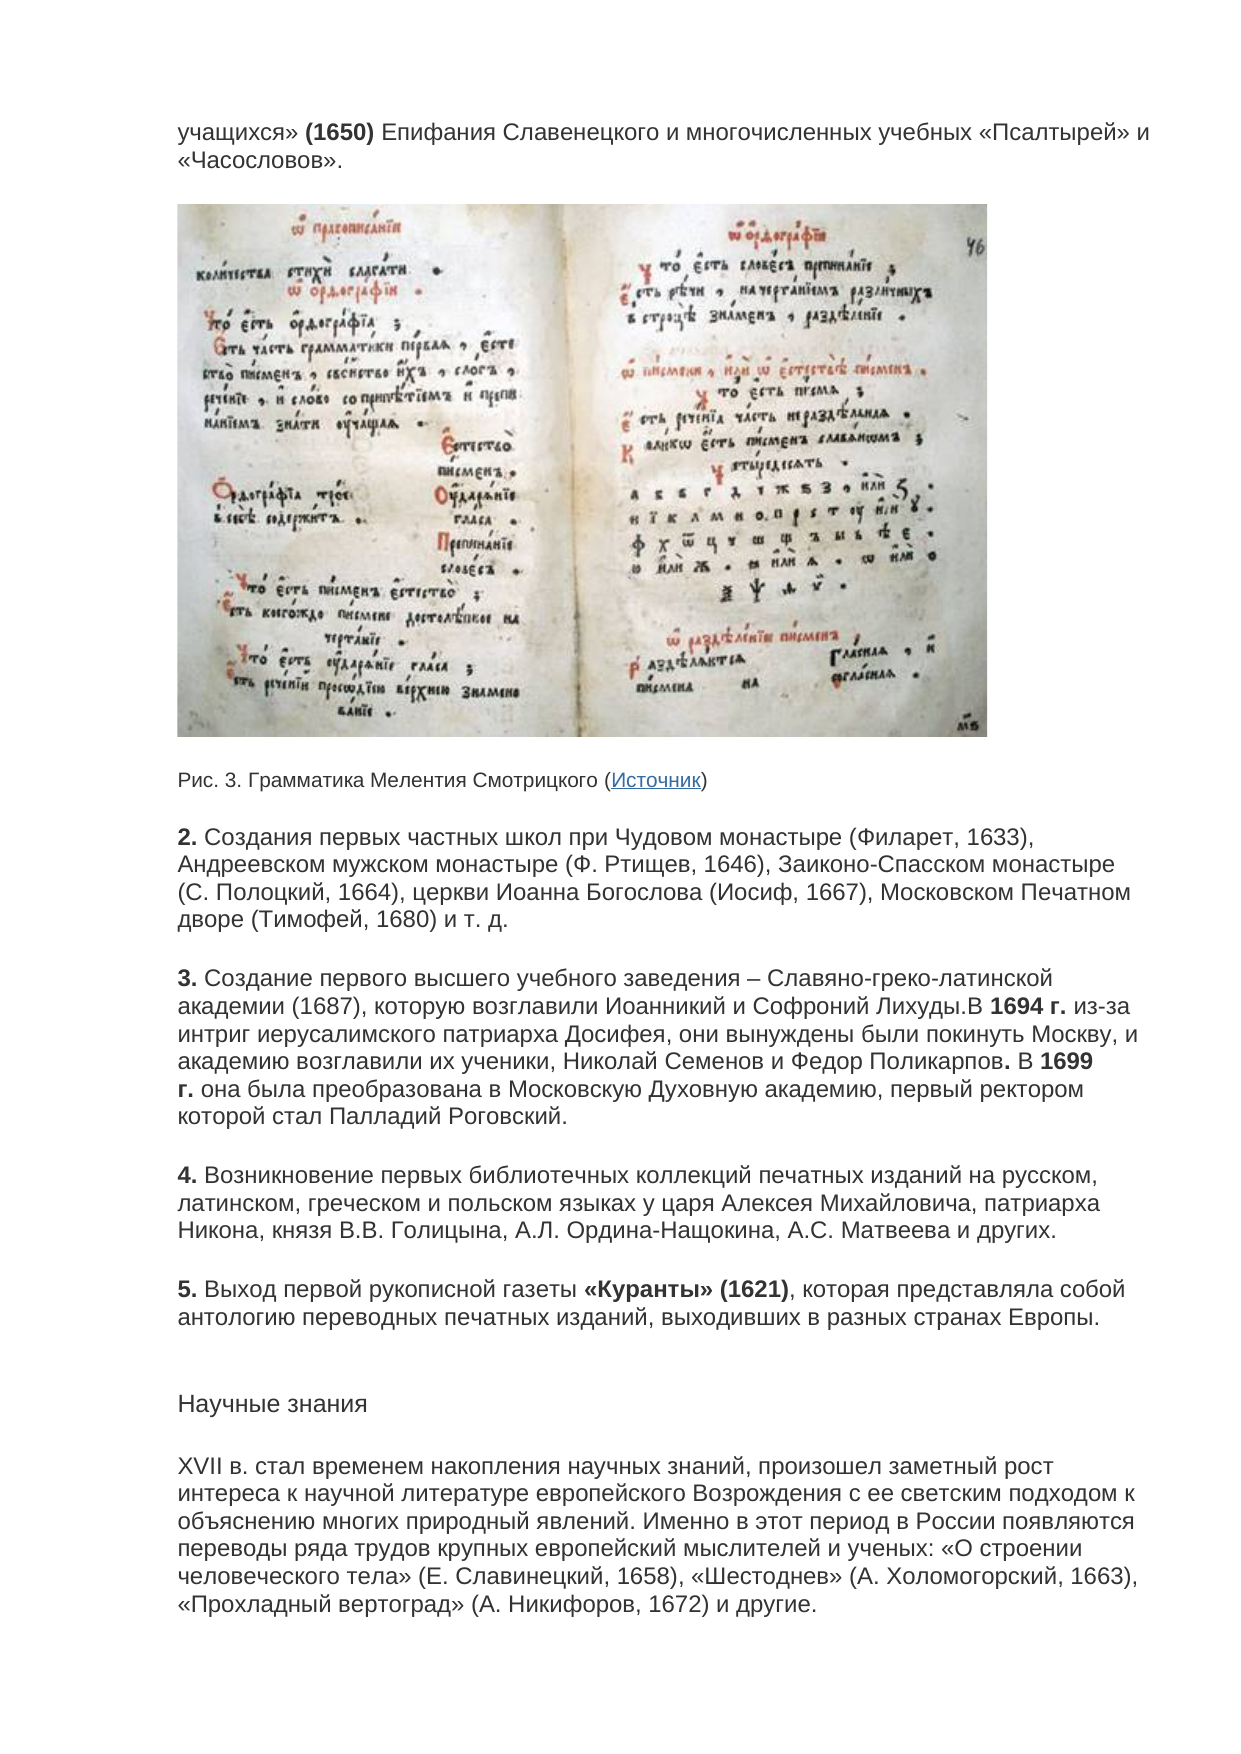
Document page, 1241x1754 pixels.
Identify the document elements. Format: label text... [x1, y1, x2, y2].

text Рис. 3. Грамматика Мелентия Смотрицкого (Источник) [177, 767, 1152, 791]
text 3. Создание первого высшего учебного заведения – Славяно-греко-латинской академии (1687), которую возглавили Иоанникий и Софроний Лихуды.В 1694 г. из-за интриг иерусалимского патриарха Досифея, они вынуждены были покинуть Москву, и академию возглавили их ученики, Николай Семенов и Федор Поликарпов. В 1699 г. она была преобразована в Московскую Духовную академию, первый ректором которой стал Палладий Роговский. [177, 964, 1152, 1130]
picture [177, 204, 988, 737]
subtitle Научные знания [177, 1389, 1152, 1418]
text XVII в. стал временем накопления научных знаний, произошел заметный рост интереса к научной литературе европейского Возрождения с ее светским подходом к объяснению многих природный явлений. Именно в этот период в России появляются переводы ряда трудов крупных европейский мыслителей и ученых: «О строении человеческого тела» (Е. Славинецкий, 1658), «Шестоднев» (А. Холомогорский, 1663), «Прохладный вертоград» (А. Никифоров, 1672) и другие. [177, 1452, 1152, 1617]
text 2. Создания первых частных школ при Чудовом монастыре (Филарет, 1633), Андреевском мужском монастыре (Ф. Ртищев, 1646), Заиконо-Спасском монастыре (С. Полоцкий, 1664), церкви Иоанна Богослова (Иосиф, 1667), Московском Печатном дворе (Тимофей, 1680) и т. д. [177, 823, 1152, 933]
text 4. Возникновение первых библиотечных коллекций печатных изданий на русском, латинском, греческом и польском языках у царя Алексея Михайловича, патриарха Никона, князя В.В. Голицына, А.Л. Ордина-Нащокина, А.С. Матвеева и других. [177, 1161, 1152, 1244]
text 5. Выход первой рукописной газеты «Куранты» (1621), которая представляла собой антологию переводных печатных изданий, выходивших в разных странах Европы. [177, 1275, 1152, 1330]
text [177, 118, 1152, 173]
